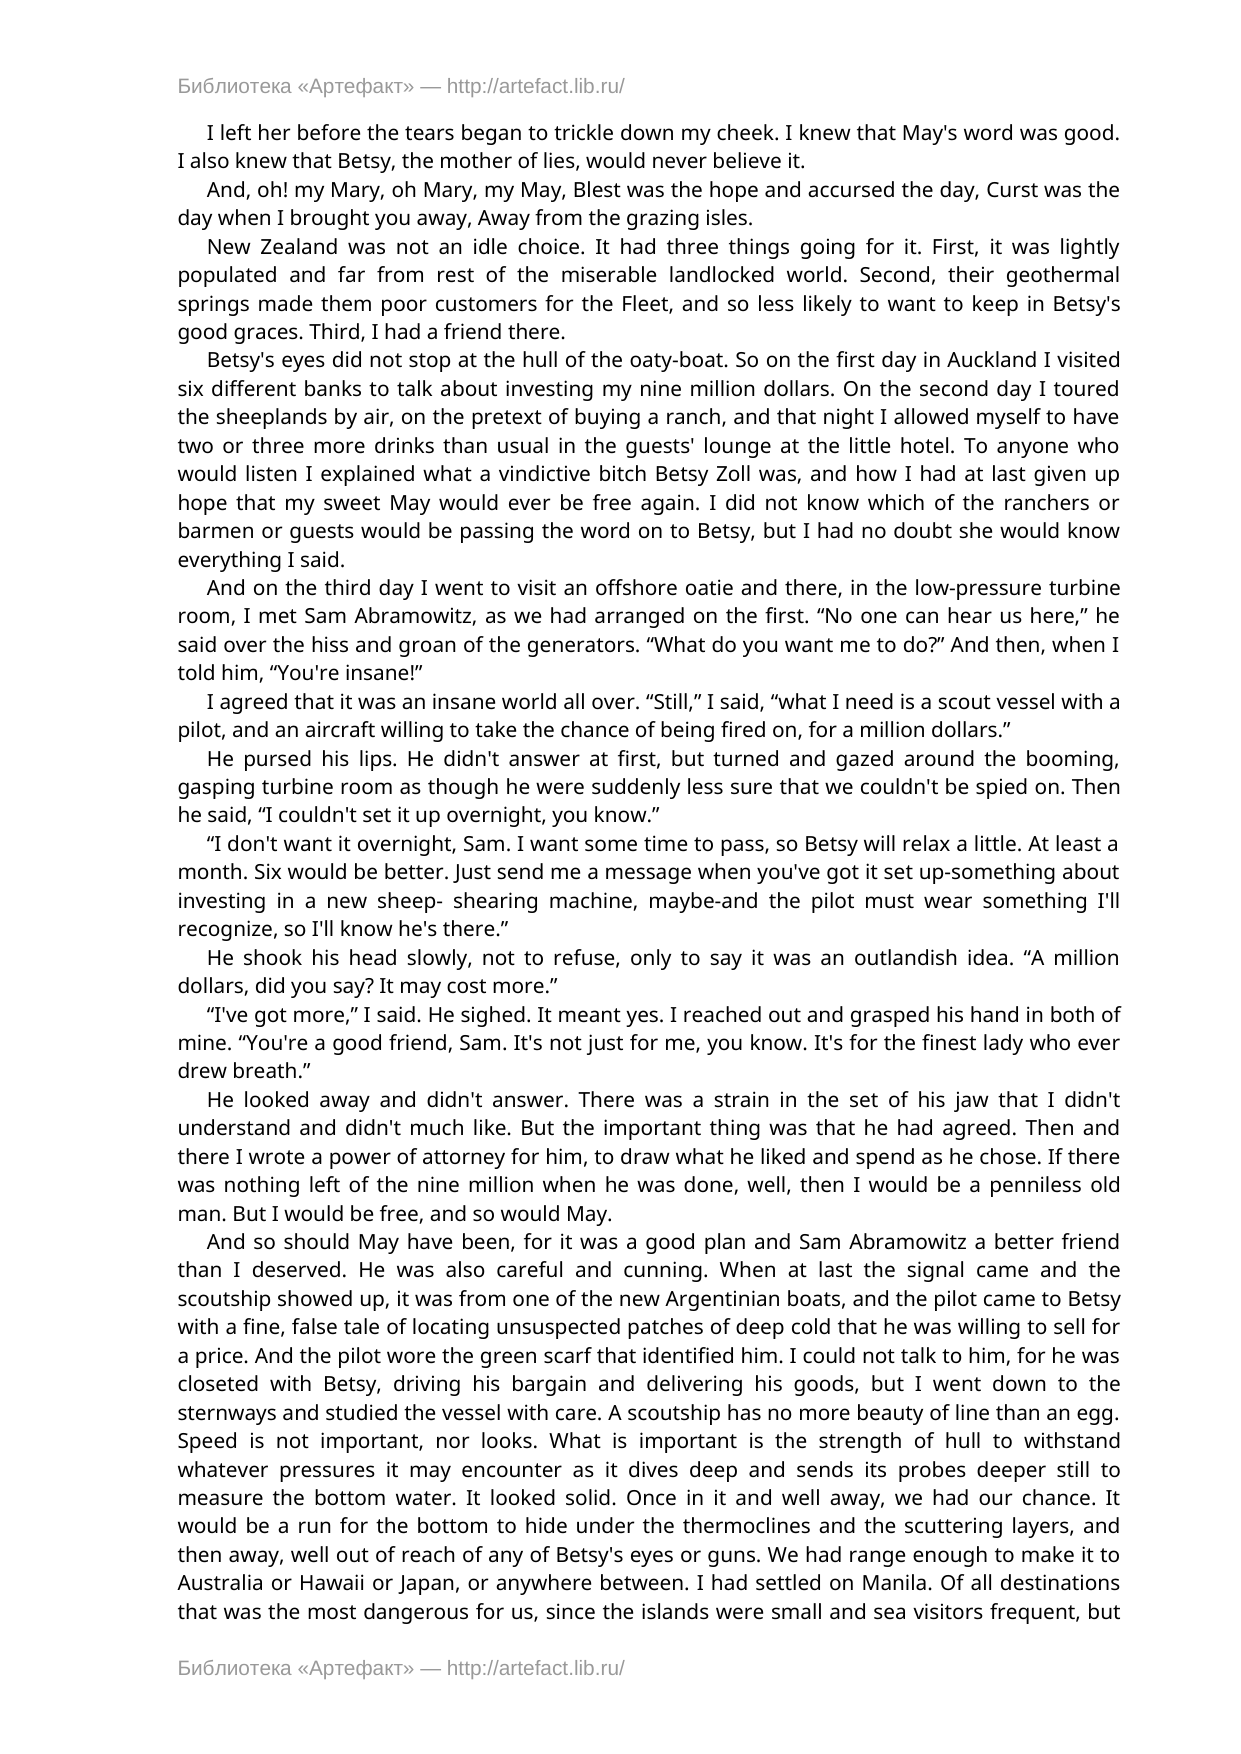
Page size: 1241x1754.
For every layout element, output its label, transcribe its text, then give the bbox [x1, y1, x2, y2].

text He shook his head slowly, not to refuse, only to say it was an outlandish idea. “A million dollars, did you say? It may cost more.” [177, 943, 1122, 1000]
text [177, 1227, 1122, 1625]
text “I don't want it overnight, Sam. I want some time to pass, so Betsy will relax a little. At least a month. Six would be better. Just send me a message when you've got it set up-something about investing in a new sheep- shearing machine, maybe-and the pilot must wear something I'll recognize, so I'll know he's there.” [177, 829, 1122, 943]
text And on the third day I went to visit an offshore oatie and there, in the low-pressure turbine room, I met Sam Abramowitz, as we had arranged on the first. “No one can hear us here,” he said over the hiss and groan of the generators. “What do you want me to do?” And then, when I told him, “You're insane!” [177, 573, 1122, 687]
text New Zealand was not an idle choice. It had three things going for it. First, it was lightly populated and far from rest of the miserable landlocked world. Second, their geothermal springs made them poor customers for the Fleet, and so less likely to want to keep in Betsy's good graces. Third, I had a friend there. [177, 232, 1122, 346]
text “I've got more,” I said. He sighed. It meant yes. I reached out and grasped his hand in both of mine. “You're a good friend, Sam. It's not just for me, you know. It's for the finest lady who ever drew breath.” [177, 1000, 1122, 1085]
text I agreed that it was an insane world all over. “Still,” I said, “what I need is a scout vessel with a pilot, and an aircraft willing to take the chance of being fired on, for a million dollars.” [177, 687, 1122, 744]
text He looked away and didn't answer. There was a strain in the set of his jaw that I didn't understand and didn't much like. But the important thing was that he had agreed. Then and there I wrote a power of attorney for him, to draw what he liked and spend as he chose. If there was nothing left of the nine million when he was done, well, then I would be a penniless old man. But I would be free, and so would May. [177, 1085, 1122, 1227]
text He pursed his lips. He didn't answer at first, but turned and gazed around the booming, gasping turbine room as though he were suddenly less sure that we couldn't be spied on. Then he said, “I couldn't set it up overnight, you know.” [177, 744, 1122, 829]
text And, oh! my Mary, oh Mary, my May, Blest was the hope and accursed the day, Curst was the day when I brought you away, Away from the grazing isles. [177, 175, 1122, 232]
text I left her before the tears began to trickle down my cheek. I knew that May's word was good. I also knew that Betsy, the mother of lies, would never believe it. [177, 118, 1122, 175]
text Betsy's eyes did not stop at the hull of the oaty-boat. So on the first day in Auckland I visited six different banks to talk about investing my nine million dollars. On the second day I toured the sheeplands by air, on the pretext of buying a ranch, and that night I allowed myself to have two or three more drinks than usual in the guests' lounge at the little hotel. To anyone who would listen I explained what a vindictive bitch Betsy Zoll was, and how I had at last given up hope that my sweet May would ever be free again. I did not know which of the ranchers or barmen or guests would be passing the word on to Betsy, but I had no doubt she would know everything I said. [177, 346, 1122, 573]
